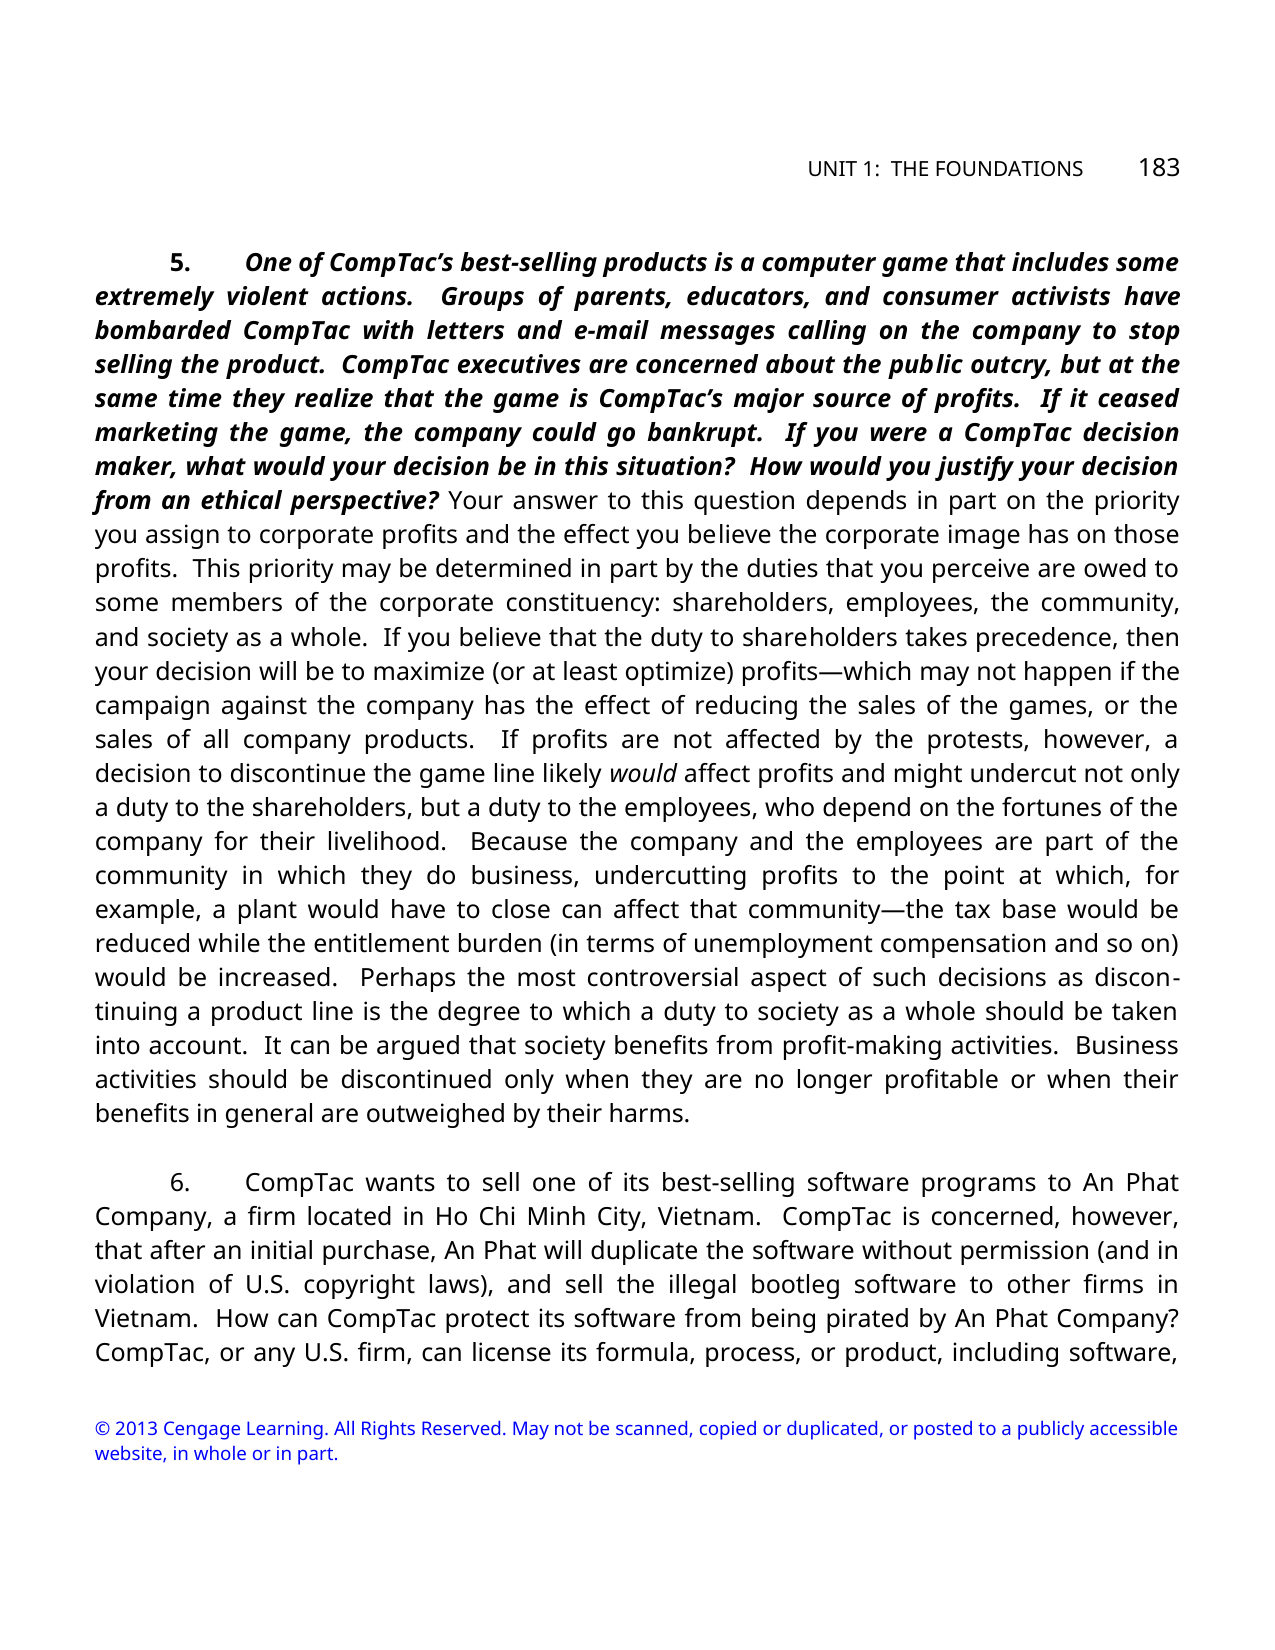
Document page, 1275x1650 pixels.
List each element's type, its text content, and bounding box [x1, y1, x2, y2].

text 5. One of CompTac’s best-selling products is a computer game that includes some extremely violent actions. Groups of parents, educators, and consumer activists have bombarded CompTac with letters and e-mail messages calling on the company to stop selling the product. CompTac executives are concerned about the public outcry, but at the same time they realize that the game is CompTac’s major source of profits. If it ceased marketing the game, the company could go bankrupt. If you were a CompTac decision maker, what would your decision be in this situation? How would you justify your decision from an ethical perspective? Your answer to this question depends in part on the priority you assign to corporate profits and the effect you believe the corporate image has on those profits. This priority may be determined in part by the duties that you perceive are owed to some members of the corporate constituency: shareholders, employees, the community, and society as a whole. If you believe that the duty to shareholders takes precedence, then your decision will be to maximize (or at least optimize) profits—which may not happen if the campaign against the company has the effect of reducing the sales of the games, or the sales of all company products. If profits are not affected by the protests, however, a decision to discontinue the game line likely would affect profits and might undercut not only a duty to the shareholders, but a duty to the employees, who depend on the fortunes of the company for their livelihood. Because the company and the employees are part of the community in which they do business, undercutting profits to the point at which, for example, a plant would have to close can affect that community—the tax base would be reduced while the entitlement burden (in terms of unemployment compensation and so on) would be increased. Perhaps the most controversial aspect of such decisions as discontinuing a product line is the degree to which a duty to society as a whole should be taken into account. It can be argued that society benefits from profit-making activities. Business activities should be discontinued only when they are no longer profitable or when their benefits in general are outweighed by their harms. [94, 244, 1181, 1130]
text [94, 1164, 1181, 1368]
